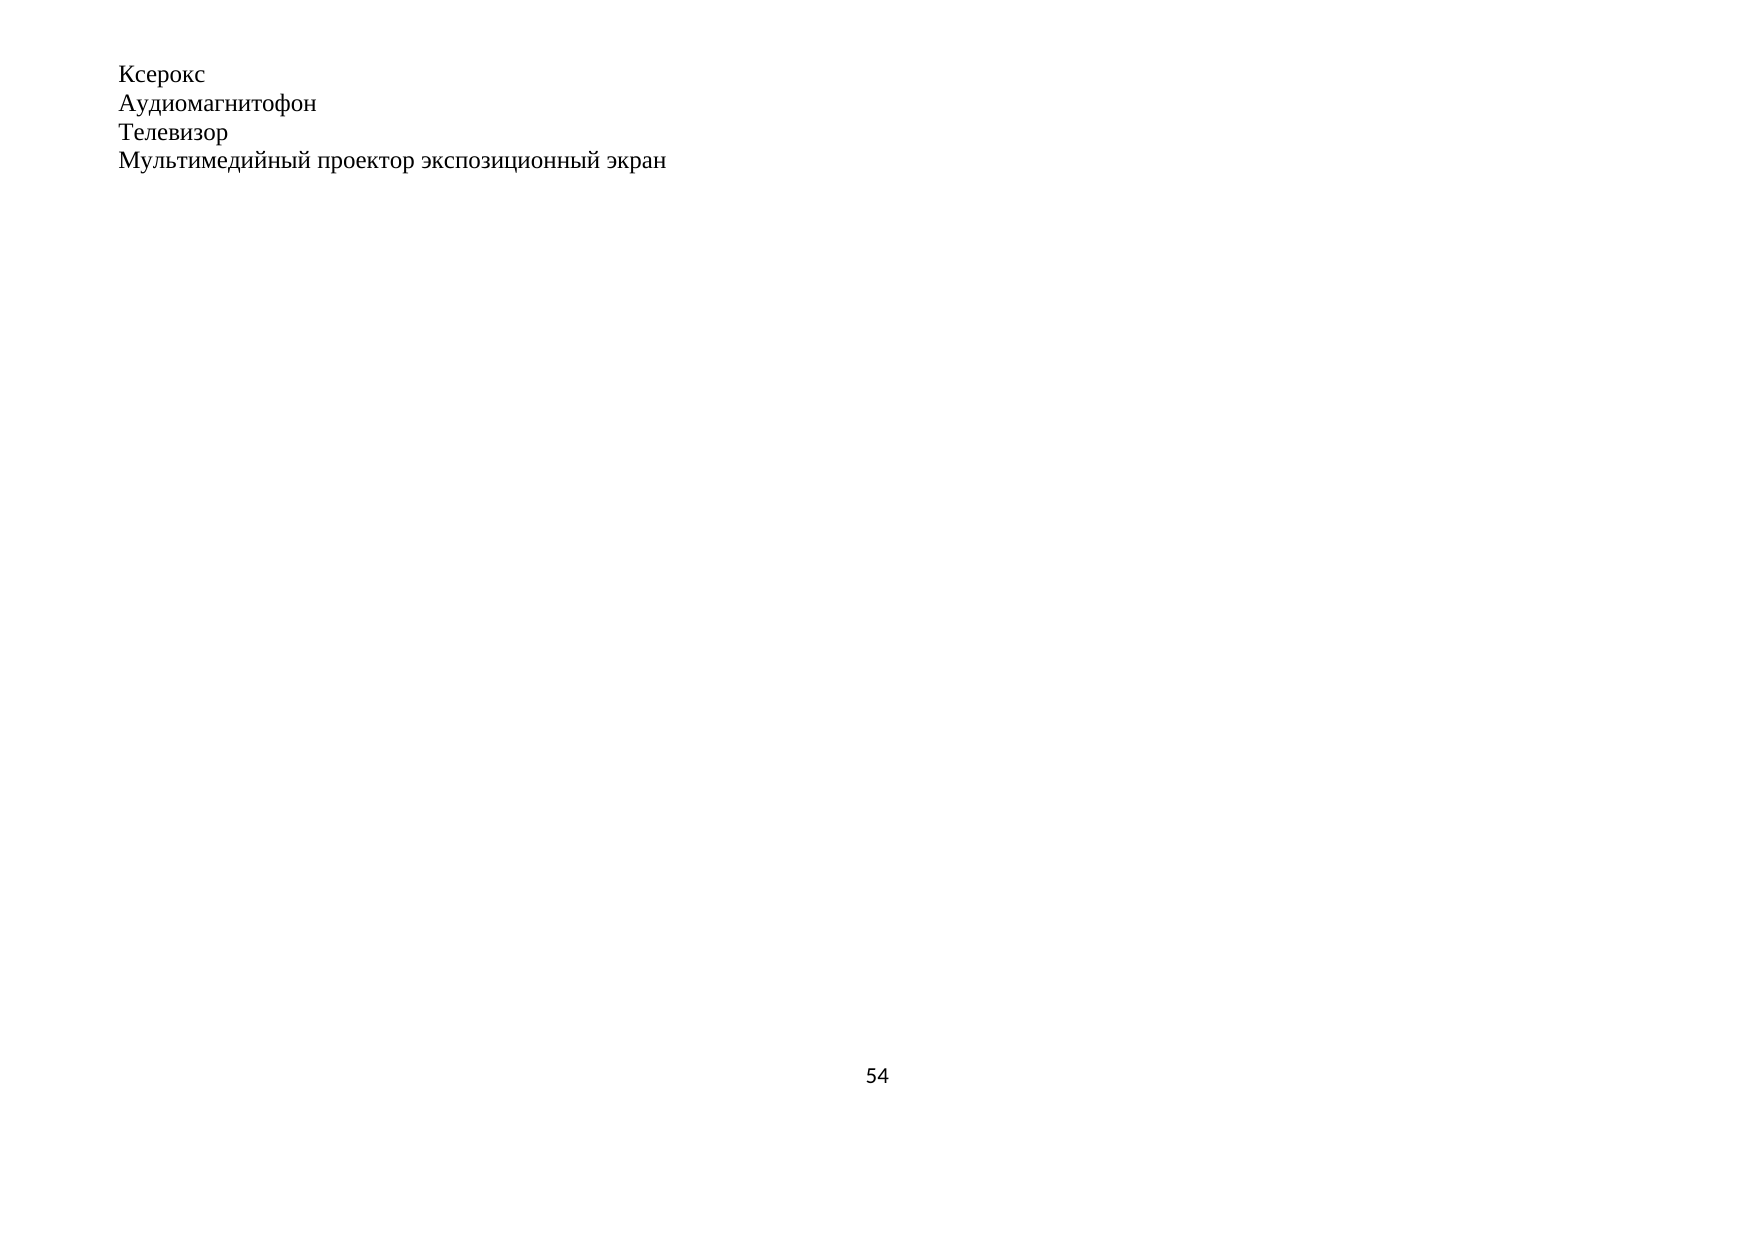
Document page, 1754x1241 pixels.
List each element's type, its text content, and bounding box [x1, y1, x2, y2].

text Мультимедийный проектор экспозиционный экран [118, 145, 1636, 174]
text Телевизор [118, 117, 1636, 145]
text Ксерокс [118, 59, 1636, 88]
text Аудиомагнитофон [118, 88, 1636, 117]
